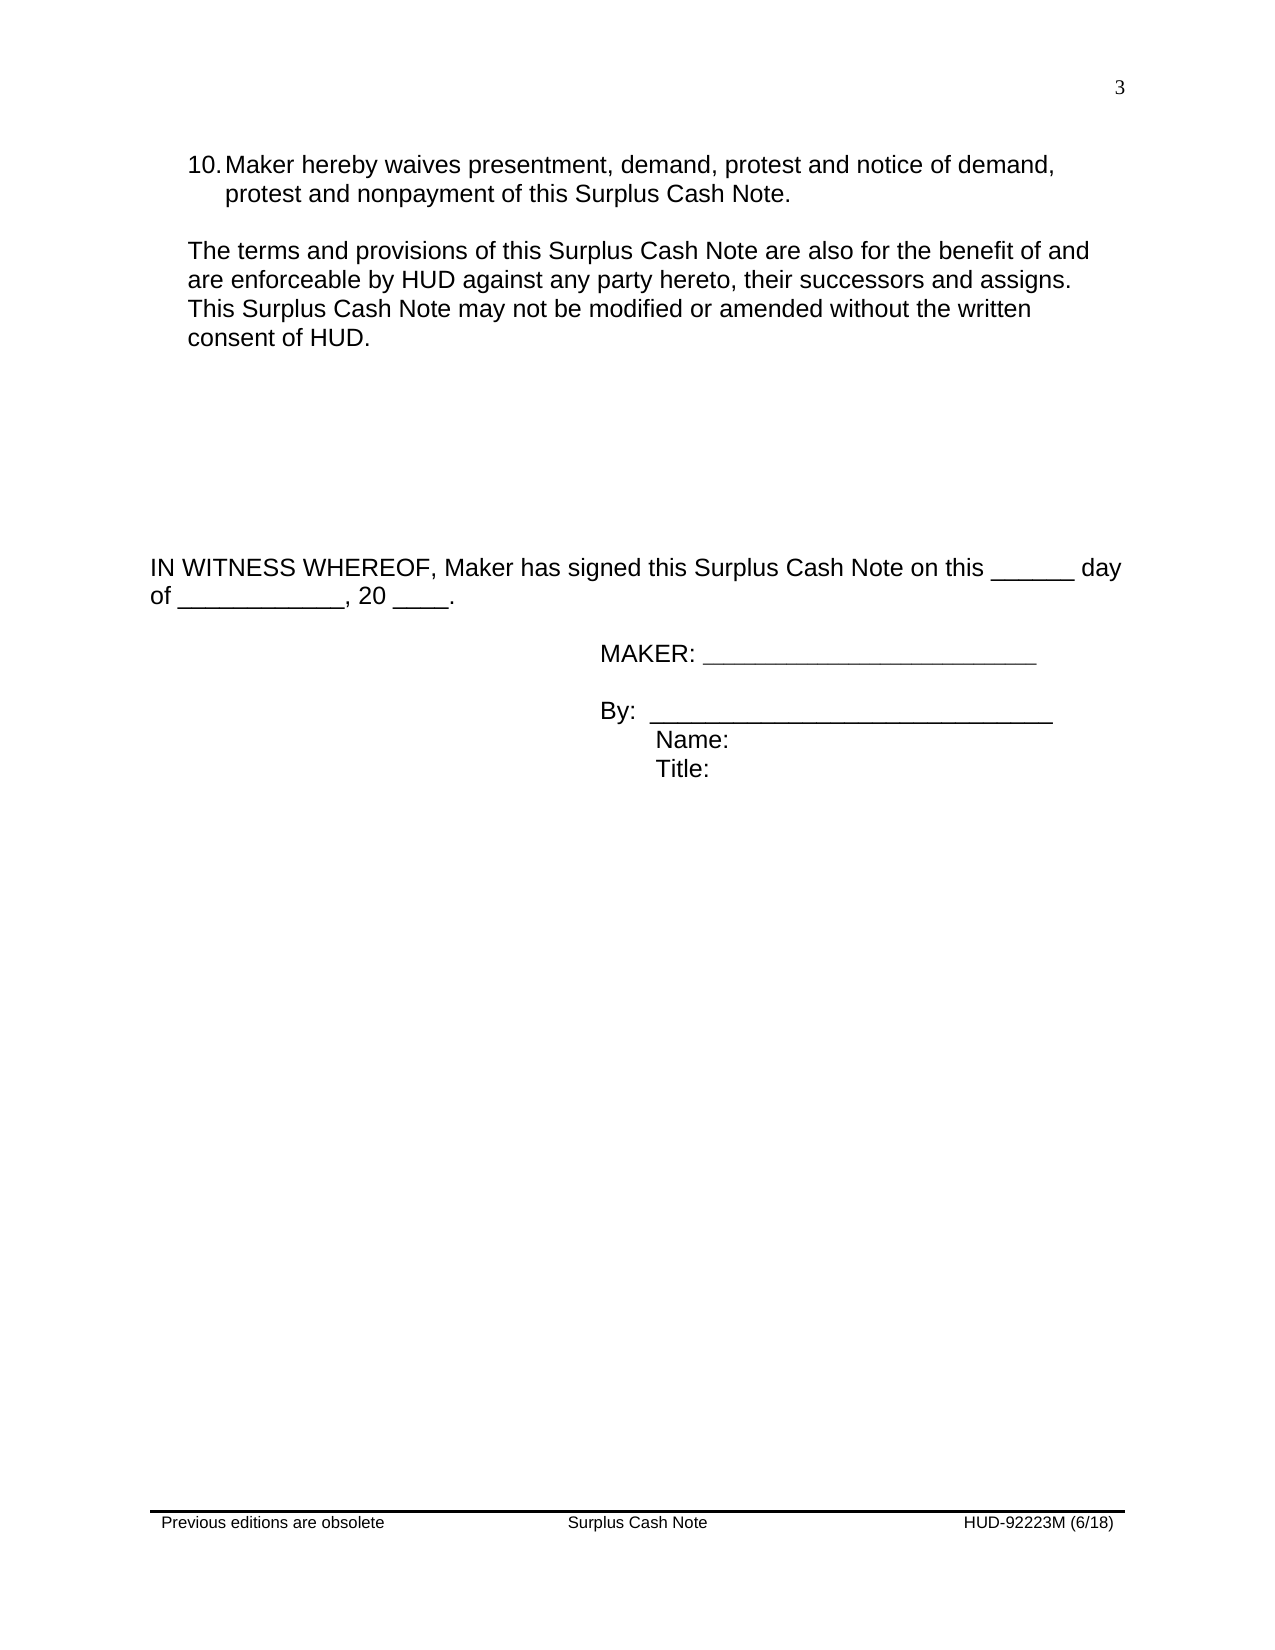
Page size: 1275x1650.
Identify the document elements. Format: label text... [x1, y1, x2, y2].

text By: _____________________________ [150, 696, 1125, 725]
text Title: [150, 754, 1125, 782]
text MAKER: ________________________________ [150, 639, 1125, 667]
text 10. Maker hereby waives presentment, demand, protest and notice of demand, protest and nonpayment of this Surplus Cash Note. [187, 150, 1125, 207]
text IN WITNESS WHEREOF, Maker has signed this Surplus Cash Note on this ______ day of ____________, 20 ____. [150, 552, 1125, 610]
text The terms and provisions of this Surplus Cash Note are also for the benefit of and are enforceable by HUD against any party hereto, their successors and assigns. This Surplus Cash Note may not be modified or amended without the written consent of HUD. [187, 236, 1125, 351]
text Name: [150, 725, 1125, 754]
